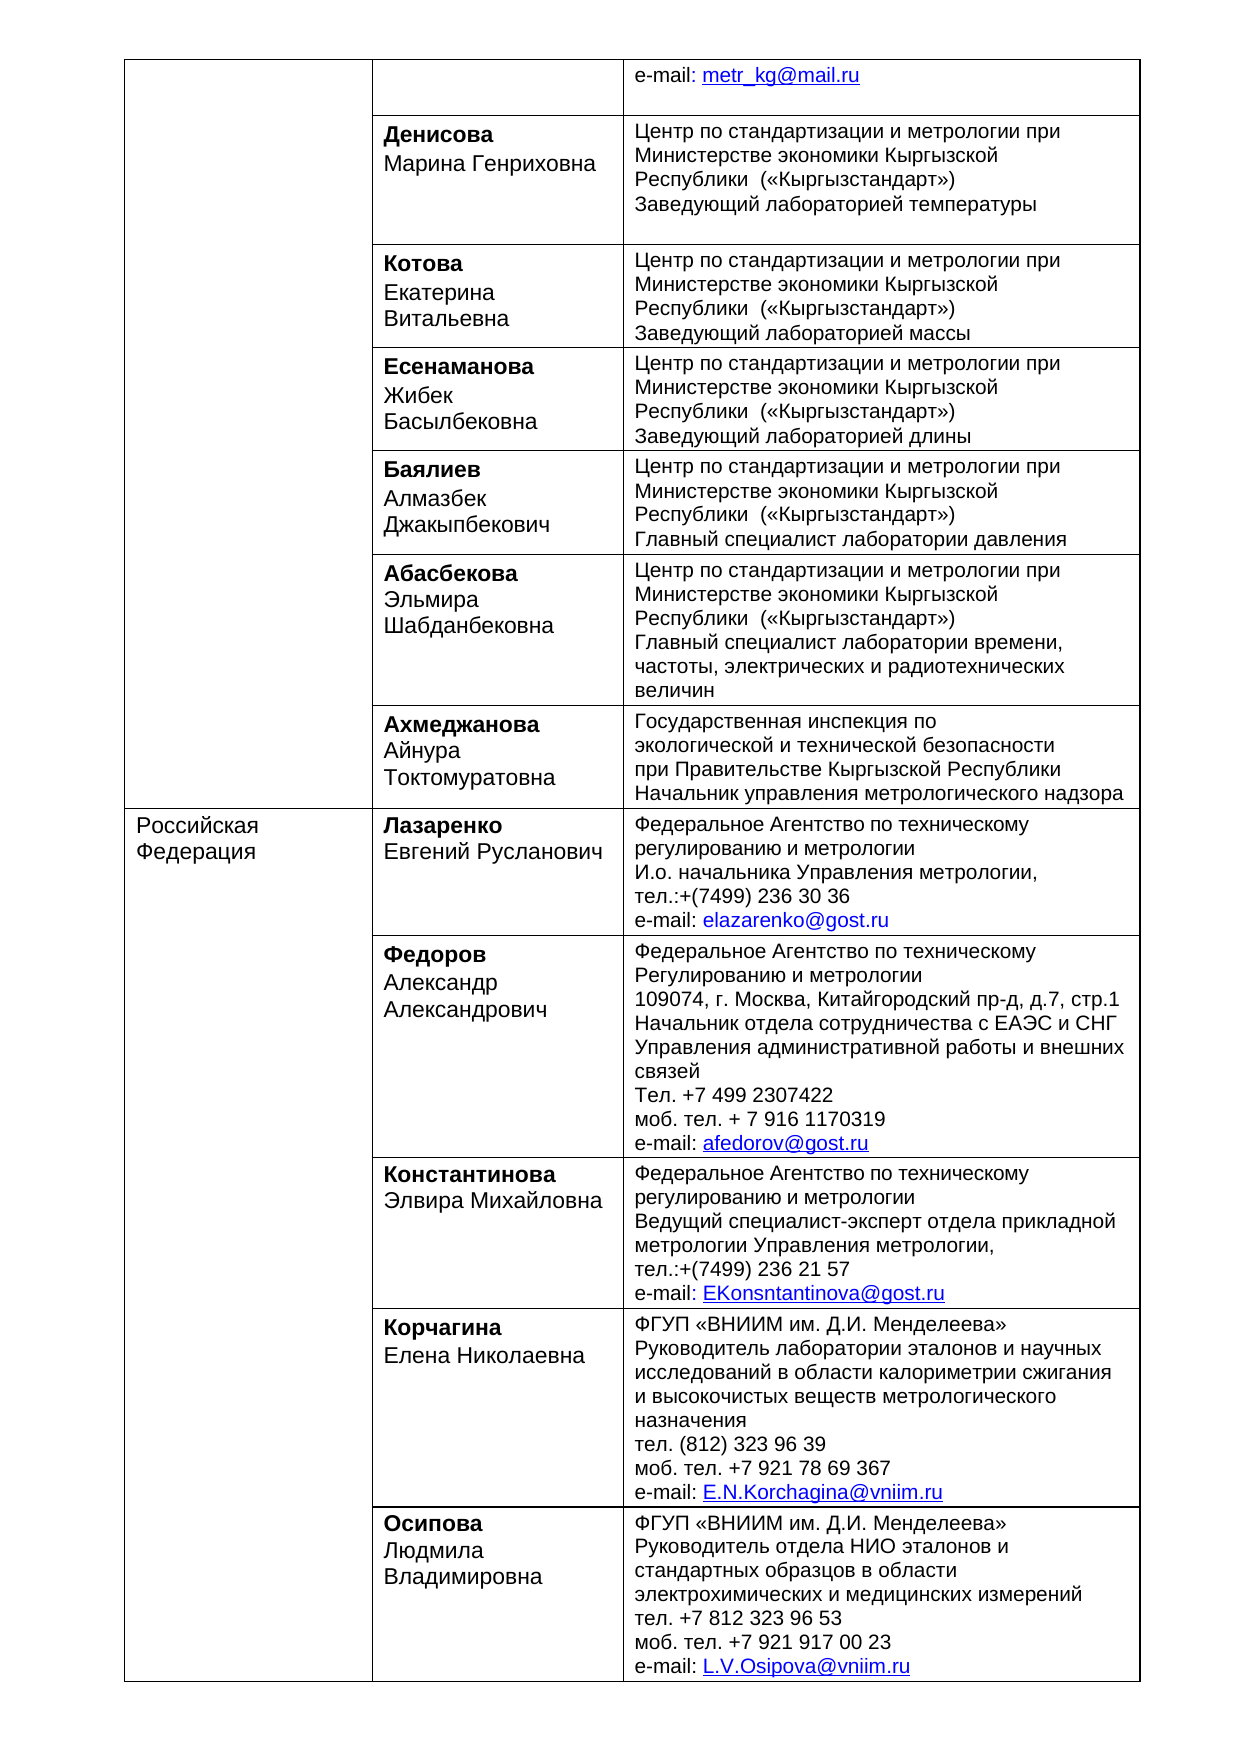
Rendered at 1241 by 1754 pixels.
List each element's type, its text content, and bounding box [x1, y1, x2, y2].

table_cell Центр по стандартизации и метрологии при Министерстве экономики Кыргызской Республики («Кыргызстандарт») Главный специалист лаборатории времени, частоты, электрических и радиотехнических величин [624, 555, 1139, 705]
table_cell ФГУП «ВНИИМ им. Д.И. Менделеева» Руководитель отдела НИО эталонов и стандартных образцов в области электрохимических и медицинских измерений тел. +7 812 323 96 53 моб. тел. +7 921 917 00 23 e-mail: L.V.Osipova@vniim.ru [624, 1508, 1139, 1681]
table_cell Корчагина Елена Николаевна [373, 1309, 623, 1506]
table_cell Государственная инспекция по экологической и технической безопасности при Правительстве Кыргызской Республики Начальник управления метрологического надзора [624, 706, 1139, 808]
table_cell Лазаренко Евгений Русланович [373, 809, 623, 935]
table_cell Денисова Марина Генриховна [373, 116, 623, 244]
table_cell Федеральное Агентство по техническому регулированию и метрологии Ведущий специалист-эксперт отдела прикладной метрологии Управления метрологии, тел.:+(7499) 236 21 57 е-mail: EKonsntantinova@gost.ru [624, 1158, 1139, 1308]
table_cell Российская Федерация [125, 809, 372, 1681]
table_cell Котова Екатерина Витальевна [373, 245, 623, 347]
table_cell Есенаманова Жибек Басылбековна [373, 348, 623, 450]
table_cell Центр по стандартизации и метрологии при Министерстве экономики Кыргызской Республики («Кыргызстандарт») Главный специалист лаборатории давления [624, 451, 1139, 554]
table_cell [373, 60, 623, 115]
table_cell ФГУП «ВНИИМ им. Д.И. Менделеева» Руководитель лаборатории эталонов и научных исследований в области калориметрии сжигания и высокочистых веществ метрологического назначения тел. (812) 323 96 39 моб. тел. +7 921 78 69 367 e-mail: E.N.Korchagina@vniim.ru [624, 1309, 1139, 1506]
table_cell Абасбекова Эльмира Шабданбековна [373, 555, 623, 705]
table_cell Баялиев Алмазбек Джакыпбекович [373, 451, 623, 554]
table_cell Центр по стандартизации и метрологии при Министерстве экономики Кыргызской Республики («Кыргызстандарт») Заведующий лабораторией массы [624, 245, 1139, 347]
table_cell Федеральное Агентство по техническому Регулированию и метрологии 109074, г. Москва, Китайгородский пр-д, д.7, стр.1 Начальник отдела сотрудничества с ЕАЭС и СНГ Управления административной работы и внешних связей Тел. +7 499 2307422 моб. тел. + 7 916 1170319 e-mail: afedorov@gost.ru [624, 936, 1139, 1157]
table_cell Центр по стандартизации и метрологии при Министерстве экономики Кыргызской Республики («Кыргызстандарт») Заведующий лабораторией длины [624, 348, 1139, 450]
table_cell Федеральное Агентство по техническому регулированию и метрологии И.о. начальника Управления метрологии, тел.:+(7499) 236 30 36 е-mail: elazarenko@gost.ru [624, 809, 1139, 935]
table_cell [624, 60, 1139, 115]
table_cell Ахмеджанова Айнура Токтомуратовна [373, 706, 623, 808]
table_cell Осипова Людмила Владимировна [373, 1508, 623, 1681]
table_cell Федоров Александр Александрович [373, 936, 623, 1157]
table_cell Центр по стандартизации и метрологии при Министерстве экономики Кыргызской Республики («Кыргызстандарт») Заведующий лабораторией температуры [624, 116, 1139, 244]
table_cell Константинова Элвира Михайловна [373, 1158, 623, 1308]
